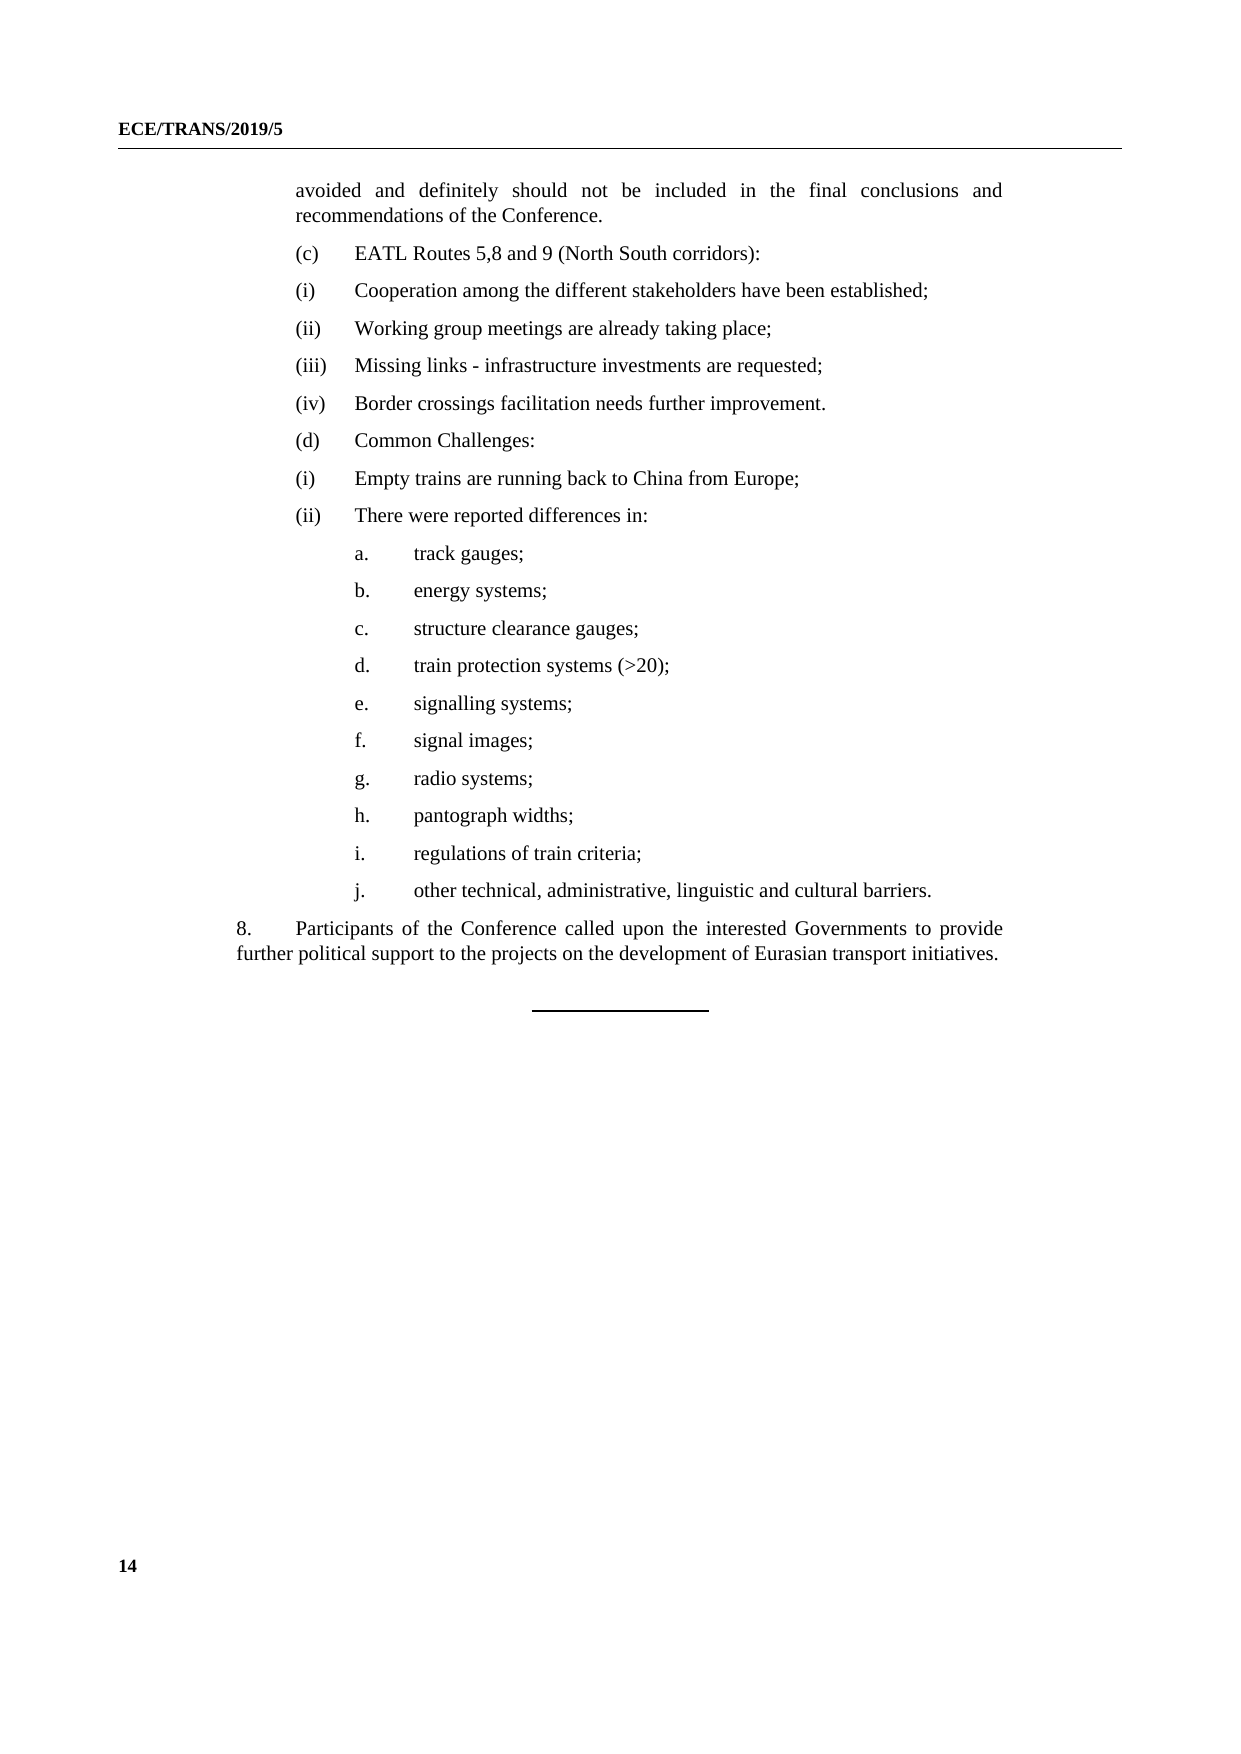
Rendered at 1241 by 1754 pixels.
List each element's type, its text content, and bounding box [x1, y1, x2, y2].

text (iii) Missing links - infrastructure investments are requested; [295, 352, 1004, 377]
text h. pantograph widths; [354, 802, 1004, 827]
text f. signal images; [354, 727, 1004, 752]
text 8. Participants of the Conference called upon the interested Governments to provide further political support to the projects on the development of Eurasian transport initiatives. [236, 915, 1004, 965]
text (i) Cooperation among the different stakeholders have been established; [295, 277, 1004, 302]
text j. other technical, administrative, linguistic and cultural barriers. [354, 877, 1004, 902]
text g. radio systems; [354, 765, 1004, 790]
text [295, 177, 1004, 227]
text (iv) Border crossings facilitation needs further improvement. [295, 390, 1004, 415]
text d. train protection systems (>20); [354, 652, 1004, 677]
text i. regulations of train criteria; [354, 840, 1004, 865]
text a. track gauges; [354, 540, 1004, 565]
text (ii) There were reported differences in: [295, 502, 1004, 527]
text b. energy systems; [354, 577, 1004, 602]
text (c) EATL Routes 5,8 and 9 (North South corridors): [236, 240, 1004, 265]
text (i) Empty trains are running back to China from Europe; [295, 465, 1004, 490]
text (ii) Working group meetings are already taking place; [295, 315, 1004, 340]
text c. structure clearance gauges; [354, 615, 1004, 640]
text e. signalling systems; [354, 690, 1004, 715]
text (d) Common Challenges: [236, 427, 1004, 452]
